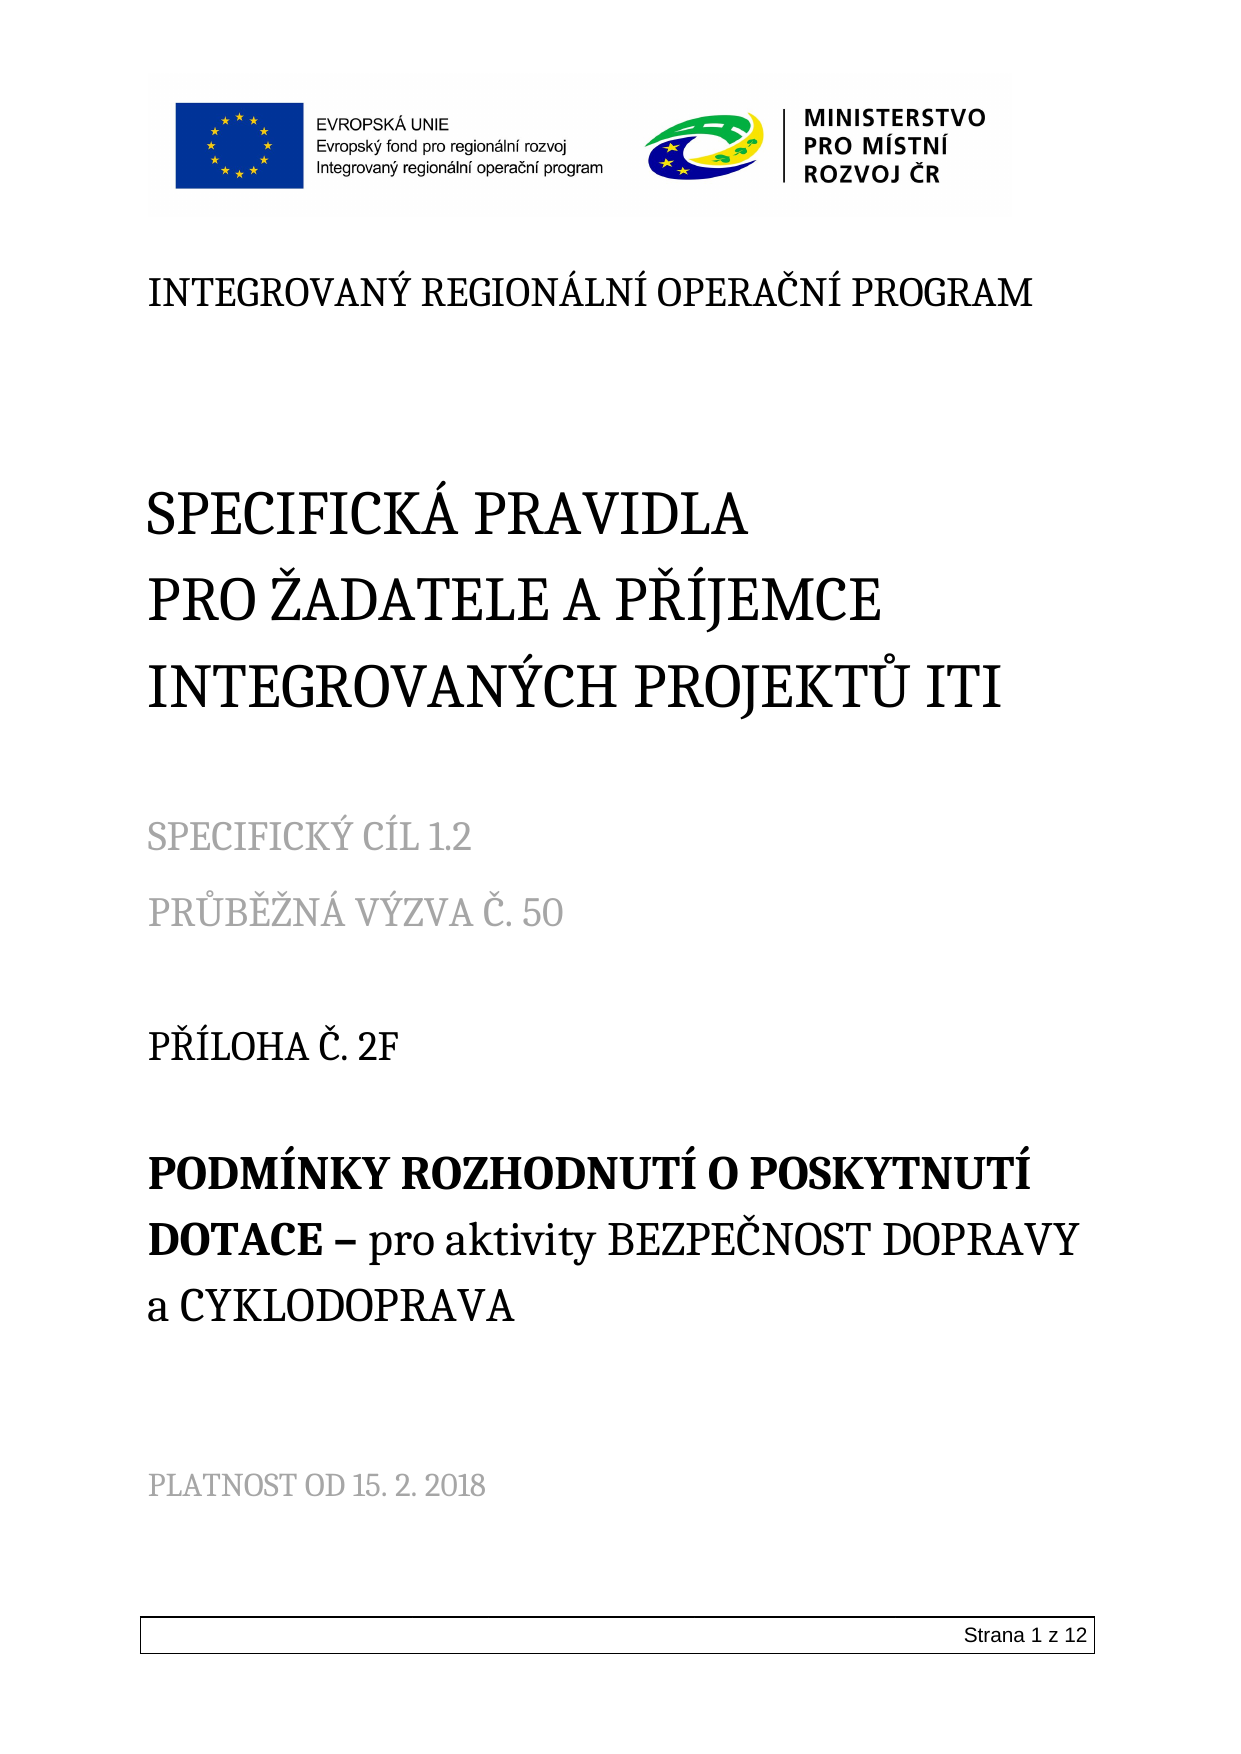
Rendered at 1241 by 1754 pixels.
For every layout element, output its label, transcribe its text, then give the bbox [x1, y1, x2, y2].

text Podmínky Rozhodnutí o poskytnutí dotace – pro aktivity Bezpečnost dopravy a cyklodoprava [148, 1146, 1092, 1333]
text PRŮBĚŽNÁ výzva č. 50 [148, 889, 1092, 937]
text PŘÍLOHA Č. 2F [148, 1022, 1092, 1070]
text SPECIFICKÝ CÍL 1.2 [148, 813, 1092, 861]
text pLATNOST OD 15. 2. 2018 [148, 1466, 1092, 1504]
text PRO ŽADATELE A PŘÍJEMCE integrovaných projektů ITI [148, 564, 1092, 723]
text INTEGROVANÝ REGIONÁLNÍ OPERAČNÍ PROGRAM [148, 269, 1092, 317]
picture [147, 73, 1013, 217]
text SPECIFICKÁ PRAVIDLA [148, 478, 1092, 550]
